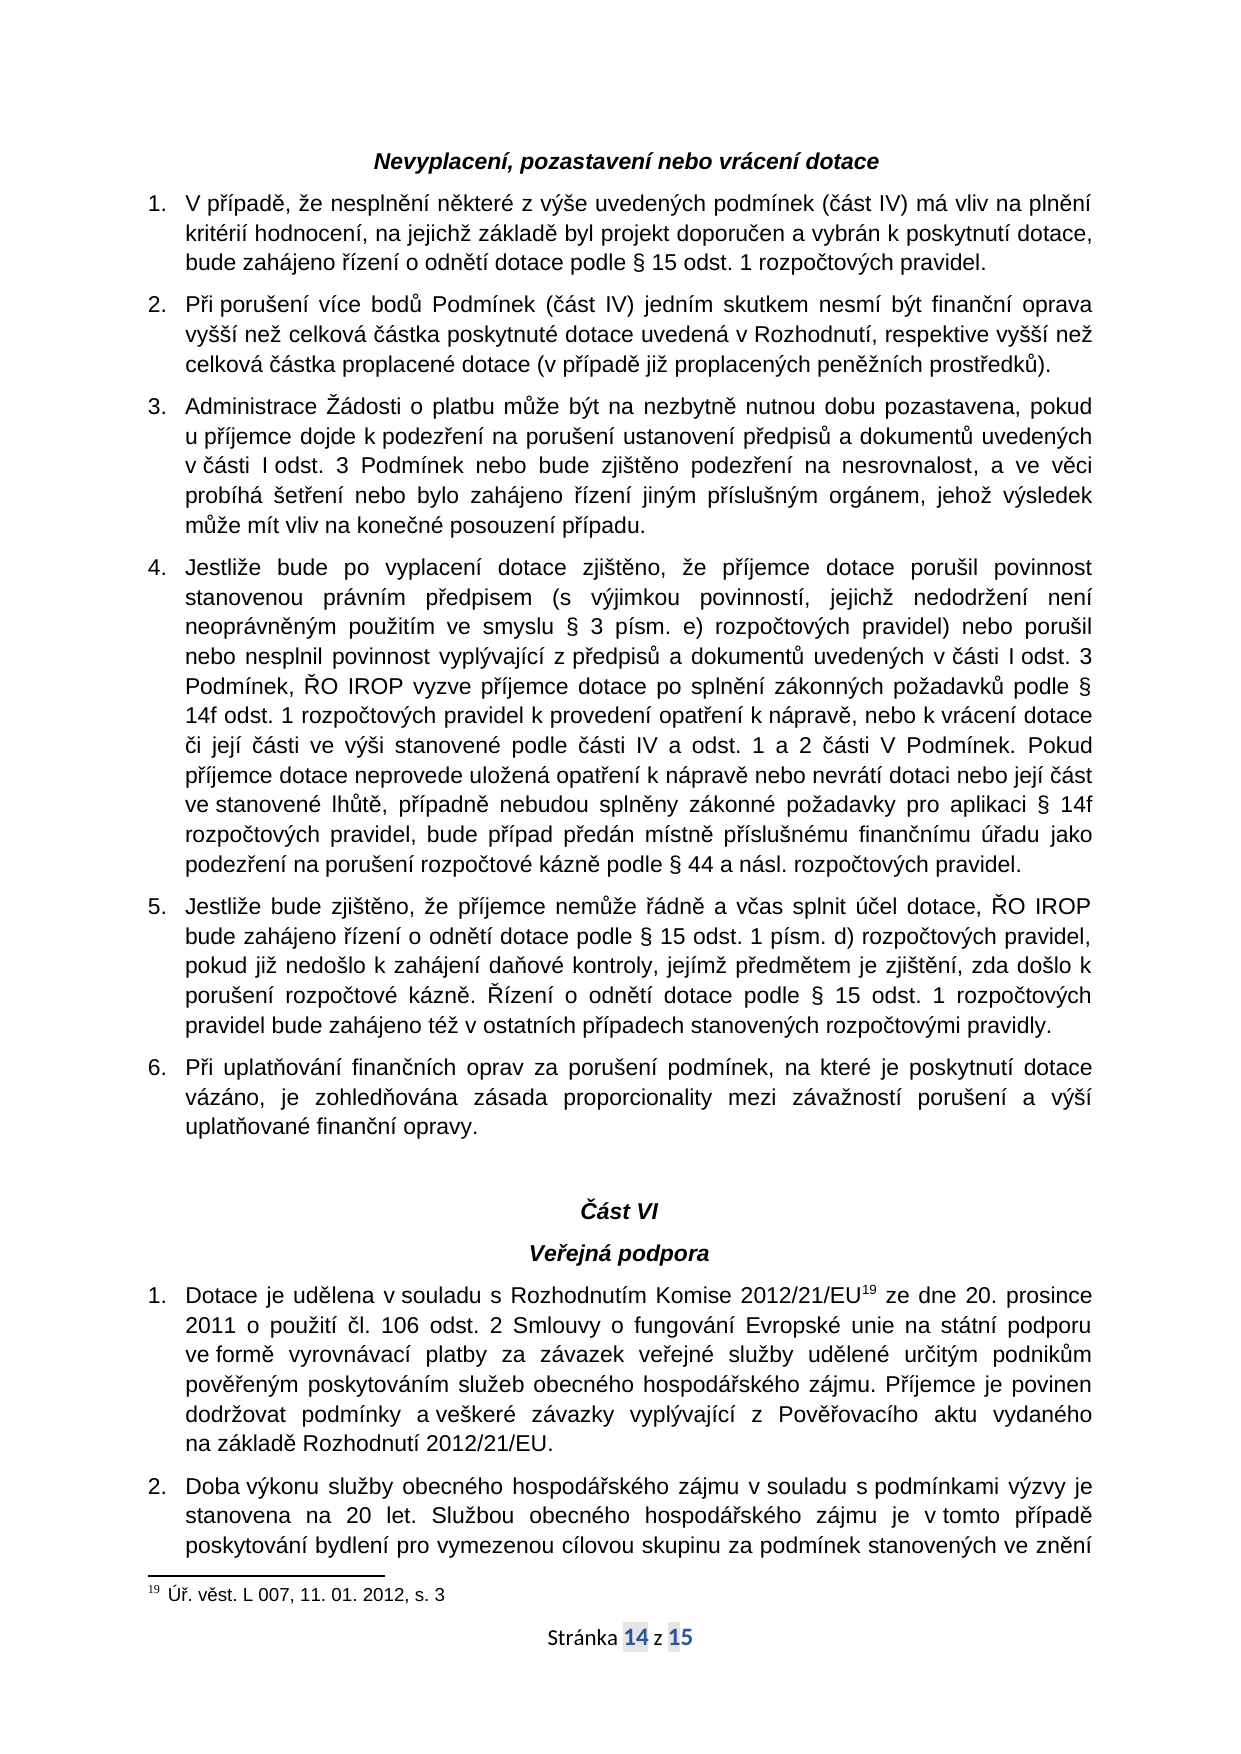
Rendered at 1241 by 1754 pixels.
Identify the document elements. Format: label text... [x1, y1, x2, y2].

list Při uplatňování finančních oprav za porušení podmínek, na které je poskytnutí dotace vázáno, je zohledňována zásada proporcionality mezi závažností porušení a výší uplatňované finanční opravy. [148, 1054, 1093, 1139]
list V případě, že nesplnění některé z výše uvedených podmínek (část IV) má vliv na plnění kritérií hodnocení, na jejichž základě byl projekt doporučen a vybrán k poskytnutí dotace, bude zahájeno řízení o odnětí dotace podle § 15 odst. 1 rozpočtových pravidel. [148, 190, 1093, 276]
list Dotace je udělena v souladu s Rozhodnutím Komise 2012/21/EU ze dne 20. prosince 2011 o použití čl. 106 odst. 2 Smlouvy o fungování Evropské unie na státní podporu ve formě vyrovnávací platby za závazek veřejné služby udělené určitým podnikům pověřeným poskytováním služeb obecného hospodářského zájmu. Příjemce je povinen dodržovat podmínky a veškeré závazky vyplývající z Pověřovacího aktu vydaného na základě Rozhodnutí 2012/21/EU. [148, 1282, 1093, 1457]
list Jestliže bude zjištěno, že příjemce nemůže řádně a včas splnit účel dotace, ŘO IROP bude zahájeno řízení o odnětí dotace podle § 15 odst. 1 písm. d) rozpočtových pravidel, pokud již nedošlo k zahájení daňové kontroly, jejímž předmětem je zjištění, zda došlo k porušení rozpočtové kázně. Řízení o odnětí dotace podle § 15 odst. 1 rozpočtových pravidel bude zahájeno též v ostatních případech stanovených rozpočtovými pravidly. [148, 893, 1093, 1038]
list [148, 1473, 1093, 1558]
text Část VI [148, 1198, 1093, 1224]
list Administrace Žádosti o platbu může být na nezbytně nutnou dobu pozastavena, pokud u příjemce dojde k podezření na porušení ustanovení předpisů a dokumentů uvedených v části I odst. 3 Podmínek nebo bude zjištěno podezření na nesrovnalost, a ve věci probíhá šetření nebo bylo zahájeno řízení jiným příslušným orgánem, jehož výsledek může mít vliv na konečné posouzení případu. [148, 393, 1093, 538]
text Veřejná podpora [148, 1240, 1093, 1266]
text Nevyplacení, pozastavení nebo vrácení dotace [162, 148, 1093, 174]
list Při porušení více bodů Podmínek (část IV) jedním skutkem nesmí být finanční oprava vyšší než celková částka poskytnuté dotace uvedená v Rozhodnutí, respektive vyšší než celková částka proplacené dotace (v případě již proplacených peněžních prostředků). [148, 291, 1093, 377]
list Jestliže bude po vyplacení dotace zjištěno, že příjemce dotace porušil povinnost stanovenou právním předpisem (s výjimkou povinností, jejichž nedodržení není neoprávněným použitím ve smyslu § 3 písm. e) rozpočtových pravidel) nebo porušil nebo nesplnil povinnost vyplývající z předpisů a dokumentů uvedených v části I odst. 3 Podmínek, ŘO IROP vyzve příjemce dotace po splnění zákonných požadavků podle § 14f odst. 1 rozpočtových pravidel k provedení opatření k nápravě, nebo k vrácení dotace či její části ve výši stanovené podle části IV a odst. 1 a 2 části V Podmínek. Pokud příjemce dotace neprovede uložená opatření k nápravě nebo nevrátí dotaci nebo její část ve stanovené lhůtě, případně nebudou splněny zákonné požadavky pro aplikaci § 14f rozpočtových pravidel, bude případ předán místně příslušnému finančnímu úřadu jako podezření na porušení rozpočtové kázně podle § 44 a násl. rozpočtových pravidel. [148, 554, 1093, 877]
